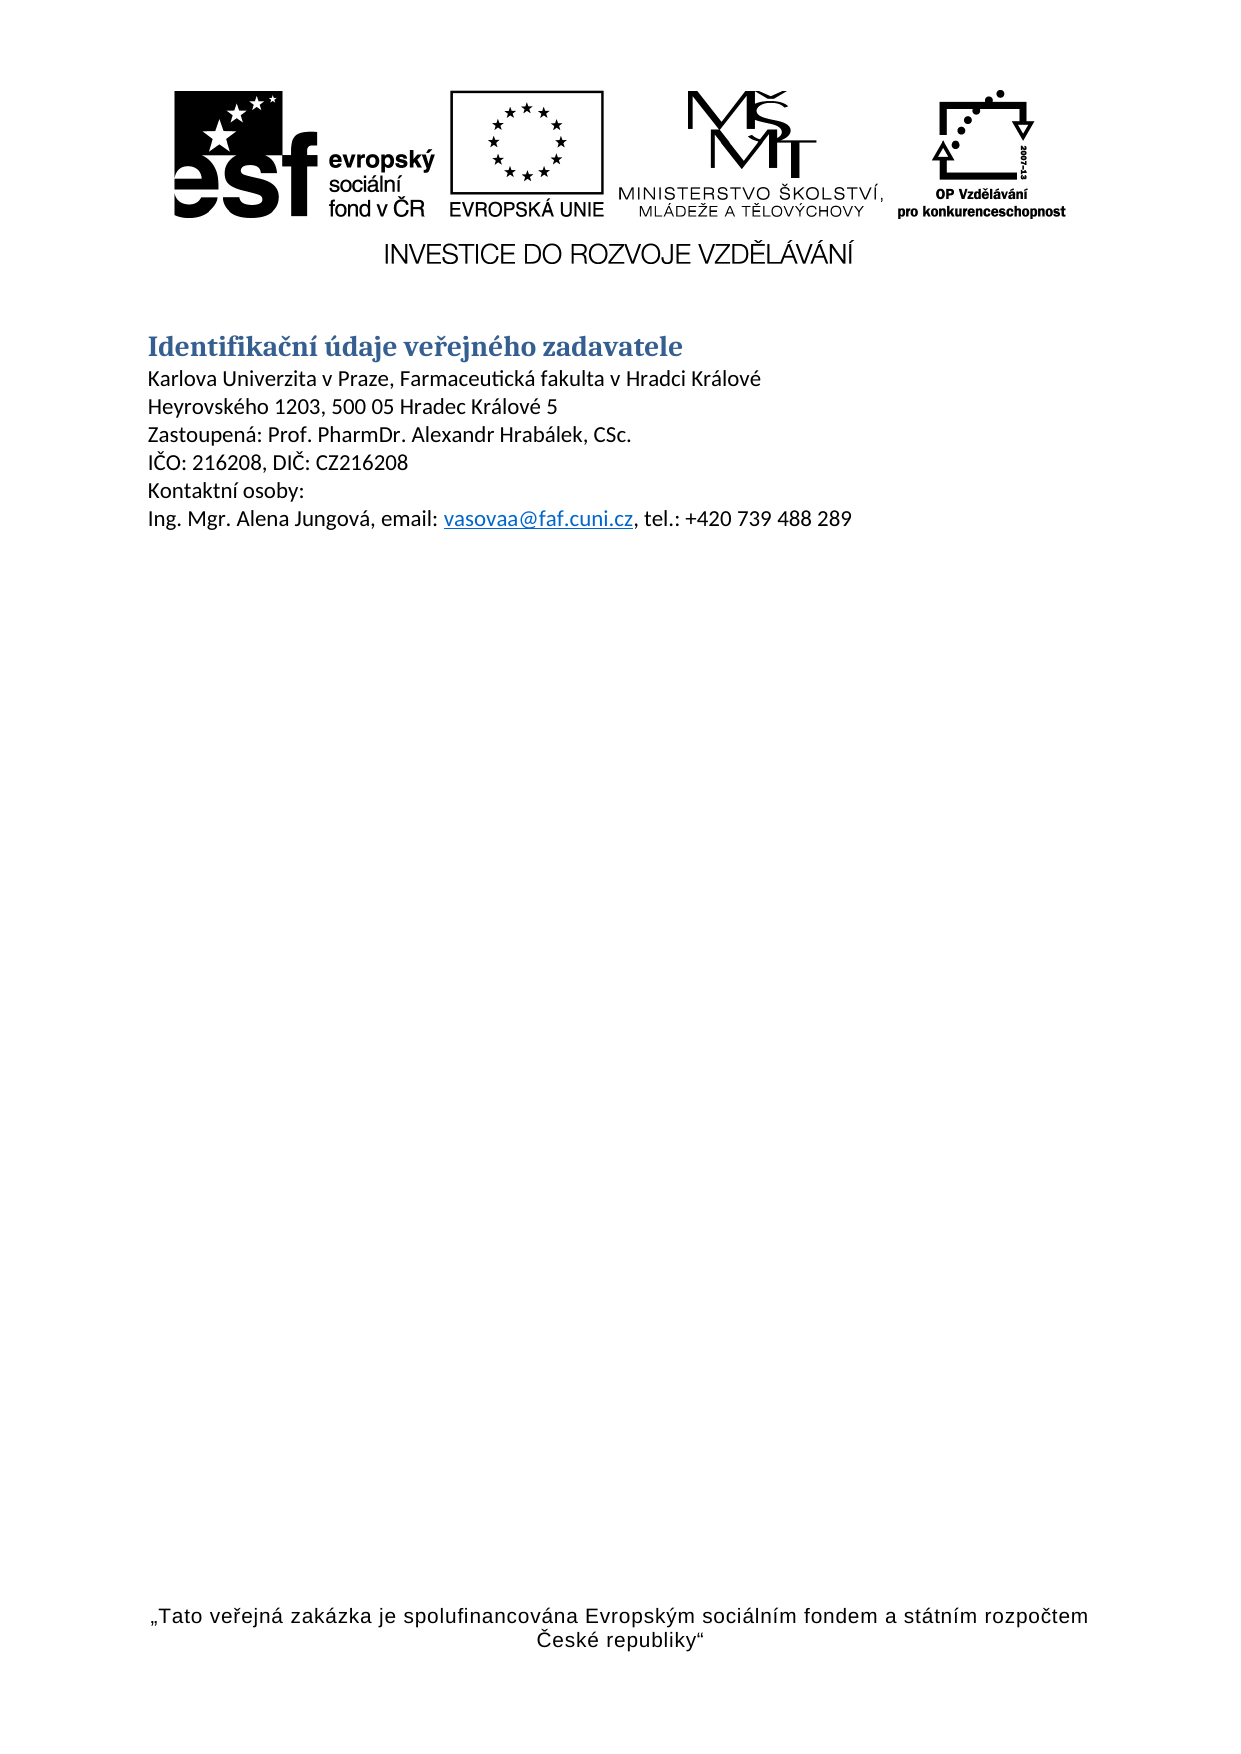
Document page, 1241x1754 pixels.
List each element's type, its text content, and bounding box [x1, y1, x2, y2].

picture [147, 73, 1093, 281]
text Ing. Mgr. Alena Jungová, email: vasovaa@faf.cuni.cz, tel.: +420 739 488 289 [148, 504, 1093, 532]
text Heyrovského 1203, 500 05 Hradec Králové 5 [148, 392, 1093, 420]
text Zastoupená: Prof. PharmDr. Alexandr Hrabálek, CSc. [148, 420, 1093, 448]
text IČO: 216208, DIČ: CZ216208 [148, 448, 1093, 476]
subtitle Identifikační údaje veřejného zadavatele [148, 330, 1093, 364]
text Karlova Univerzita v Praze, Farmaceutická fakulta v Hradci Králové [148, 364, 1093, 392]
text Kontaktní osoby: [148, 476, 1093, 504]
